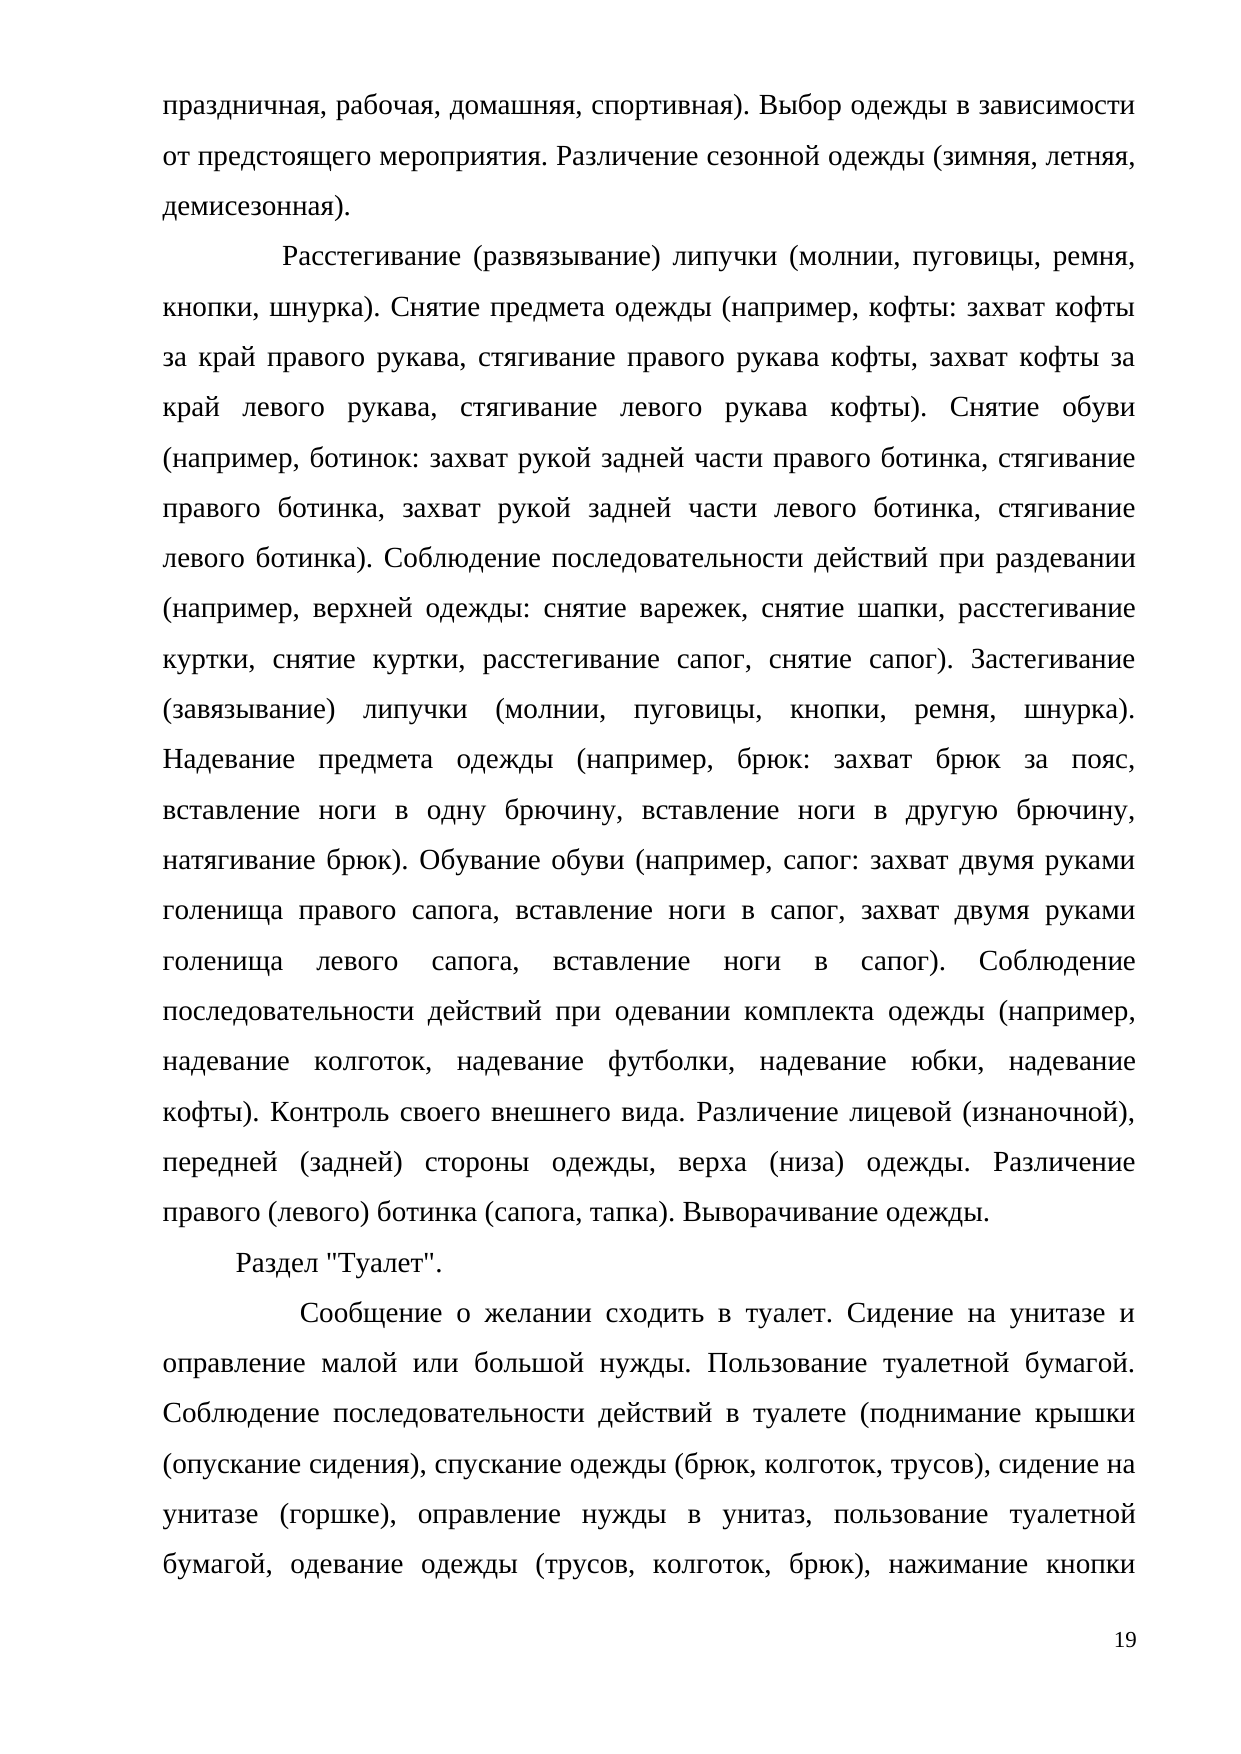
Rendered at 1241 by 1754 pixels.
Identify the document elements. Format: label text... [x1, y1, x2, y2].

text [162, 87, 1137, 222]
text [162, 1295, 1137, 1580]
text Раздел "Туалет". [162, 1245, 1137, 1278]
text Расстегивание (развязывание) липучки (молнии, пуговицы, ремня, кнопки, шнурка). Снятие предмета одежды (например, кофты: захват кофты за край правого рукава, стягивание правого рукава кофты, захват кофты за край левого рукава, стягивание левого рукава кофты). Снятие обуви (например, ботинок: захват рукой задней части правого ботинка, стягивание правого ботинка, захват рукой задней части левого ботинка, стягивание левого ботинка). Соблюдение последовательности действий при раздевании (например, верхней одежды: снятие варежек, снятие шапки, расстегивание куртки, снятие куртки, расстегивание сапог, снятие сапог). Застегивание (завязывание) липучки (молнии, пуговицы, кнопки, ремня, шнурка). Надевание предмета одежды (например, брюк: захват брюк за пояс, вставление ноги в одну брючину, вставление ноги в другую брючину, натягивание брюк). Обувание обуви (например, сапог: захват двумя руками голенища правого сапога, вставление ноги в сапог, захват двумя руками голенища левого сапога, вставление ноги в сапог). Соблюдение последовательности действий при одевании комплекта одежды (например, надевание колготок, надевание футболки, надевание юбки, надевание кофты). Контроль своего внешнего вида. Различение лицевой (изнаночной), передней (задней) стороны одежды, верха (низа) одежды. Различение правого (левого) ботинка (сапога, тапка). Выворачивание одежды. [162, 238, 1137, 1228]
